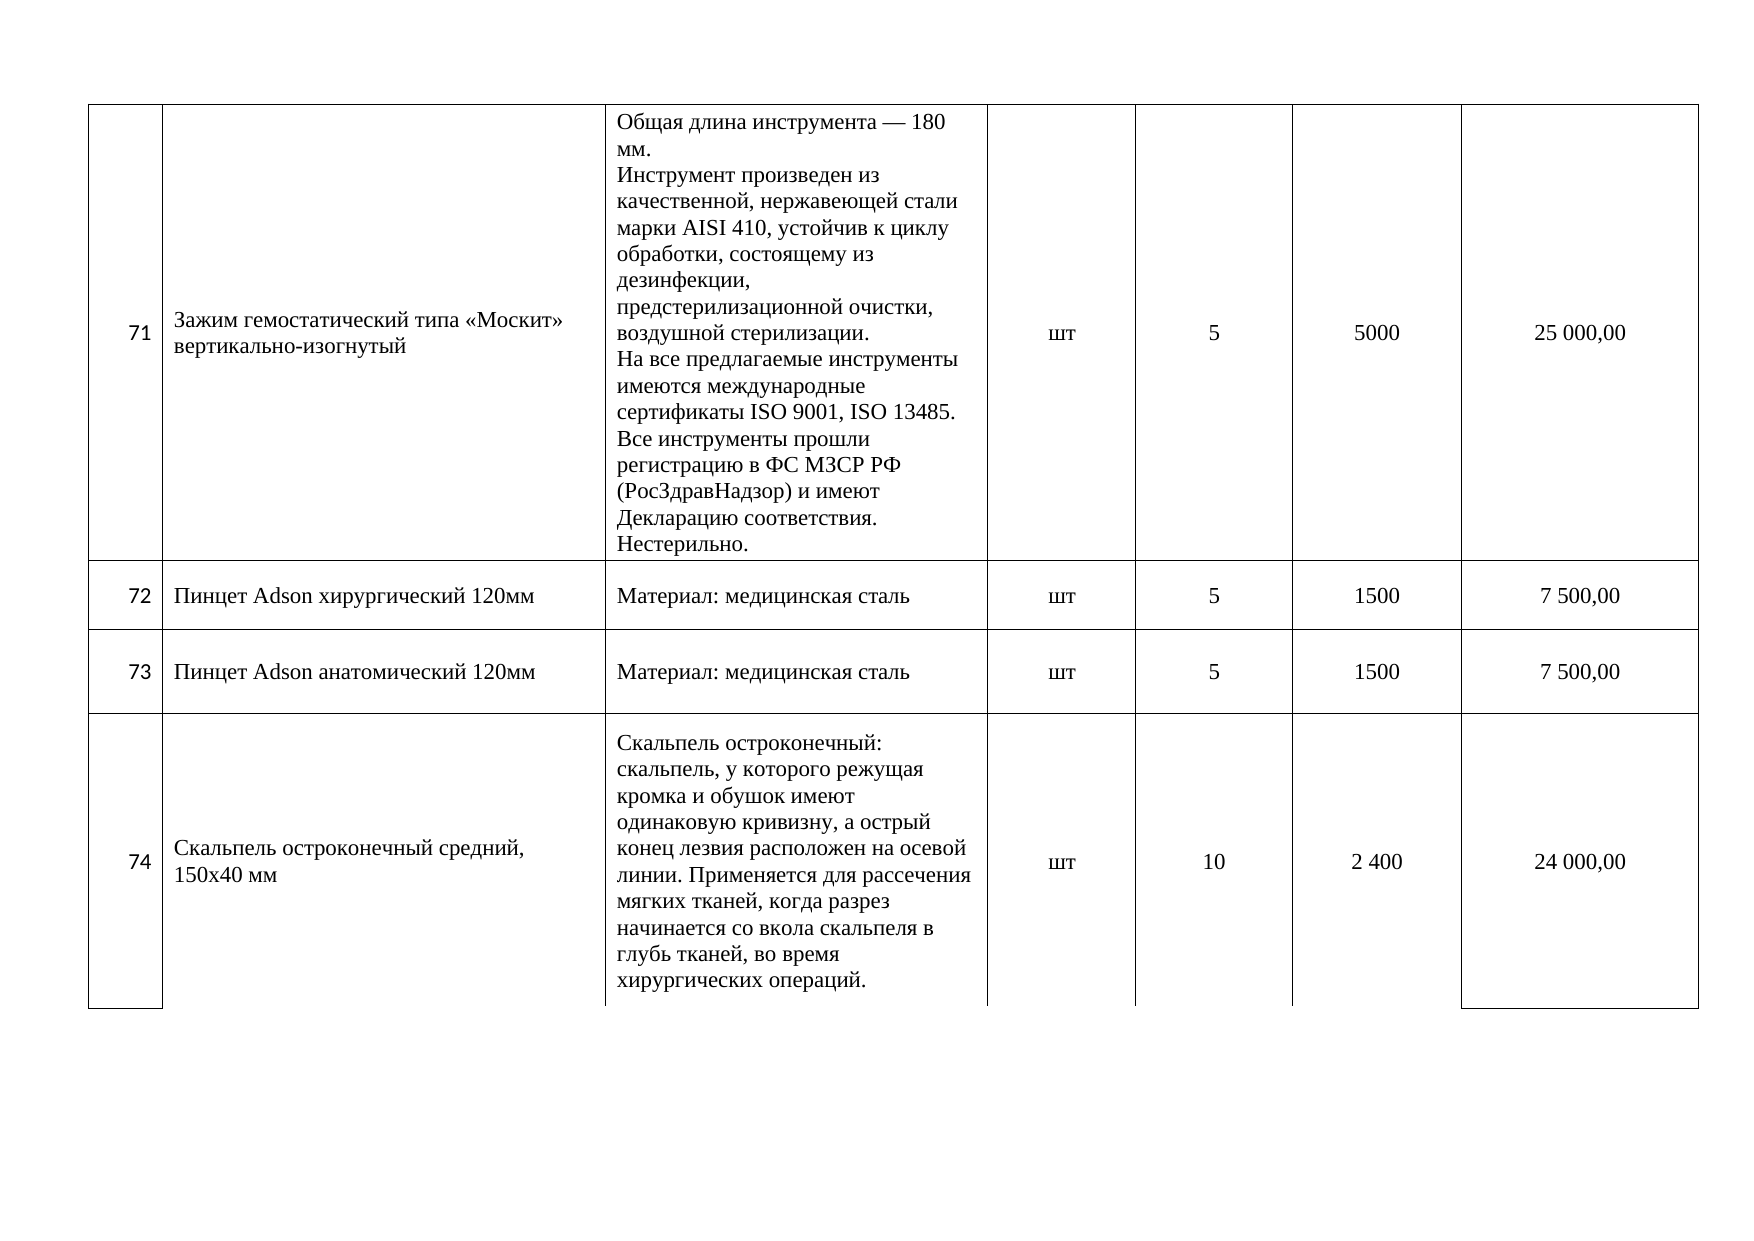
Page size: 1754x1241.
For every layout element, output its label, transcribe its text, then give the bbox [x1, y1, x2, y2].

table_cell Скальпель остроконечный средний, 150х40 мм [163, 714, 605, 1007]
table_cell Материал: медицинская сталь [606, 630, 987, 713]
table_cell 74 [89, 714, 162, 1007]
table_cell Общая длина инструмента — 180 мм. Инструмент произведен из качественной, нержавеющей стали марки AISI 410, устойчив к циклу обработки, состоящему из дезинфекции, предстерилизационной очистки, воздушной стерилизации. На все предлагаемые инструменты имеются международные сертификаты ISO 9001, ISO 13485. Все инструменты прошли регистрацию в ФС МЗСР РФ (РосЗдравНадзор) и имеют Декларацию соответствия. Нестерильно. [606, 105, 987, 560]
table_cell 10 [1136, 714, 1292, 1007]
table_cell Зажим гемостатический типа «Москит» вертикально-изогнутый [163, 105, 605, 560]
table_cell Материал: медицинская сталь [606, 561, 987, 629]
table_cell 5000 [1293, 105, 1461, 560]
table_cell 1500 [1293, 561, 1461, 629]
table_cell Пинцет Adson хирургический 120мм [163, 561, 605, 629]
table_cell шт [988, 714, 1136, 1007]
table_cell 24 000,00 [1462, 714, 1698, 1007]
table_cell 5 [1136, 561, 1292, 629]
table_cell шт [988, 630, 1135, 713]
table_cell 71 [89, 105, 162, 560]
table_cell 1500 [1293, 630, 1461, 713]
table_cell 72 [89, 561, 162, 629]
table_cell 5 [1136, 105, 1292, 560]
table_cell шт [988, 105, 1135, 560]
table_cell 25 000,00 [1462, 105, 1698, 560]
table_cell Пинцет Adson анатомический 120мм [163, 630, 605, 713]
table_cell 73 [89, 630, 162, 713]
table_cell Скальпель остроконечный: скальпель, у которого режущая кромка и обушок имеют одинаковую кривизну, а острый конец лезвия расположен на осевой линии. Применяется для рассечения мягких тканей, когда разрез начинается со вкола скальпеля в глубь тканей, во время хирургических операций. [605, 714, 988, 1007]
table_cell 7 500,00 [1462, 561, 1698, 629]
table_cell 5 [1136, 630, 1292, 713]
table_cell 2 400 [1292, 714, 1461, 1007]
table_cell шт [988, 561, 1135, 629]
table_cell 7 500,00 [1462, 630, 1698, 713]
